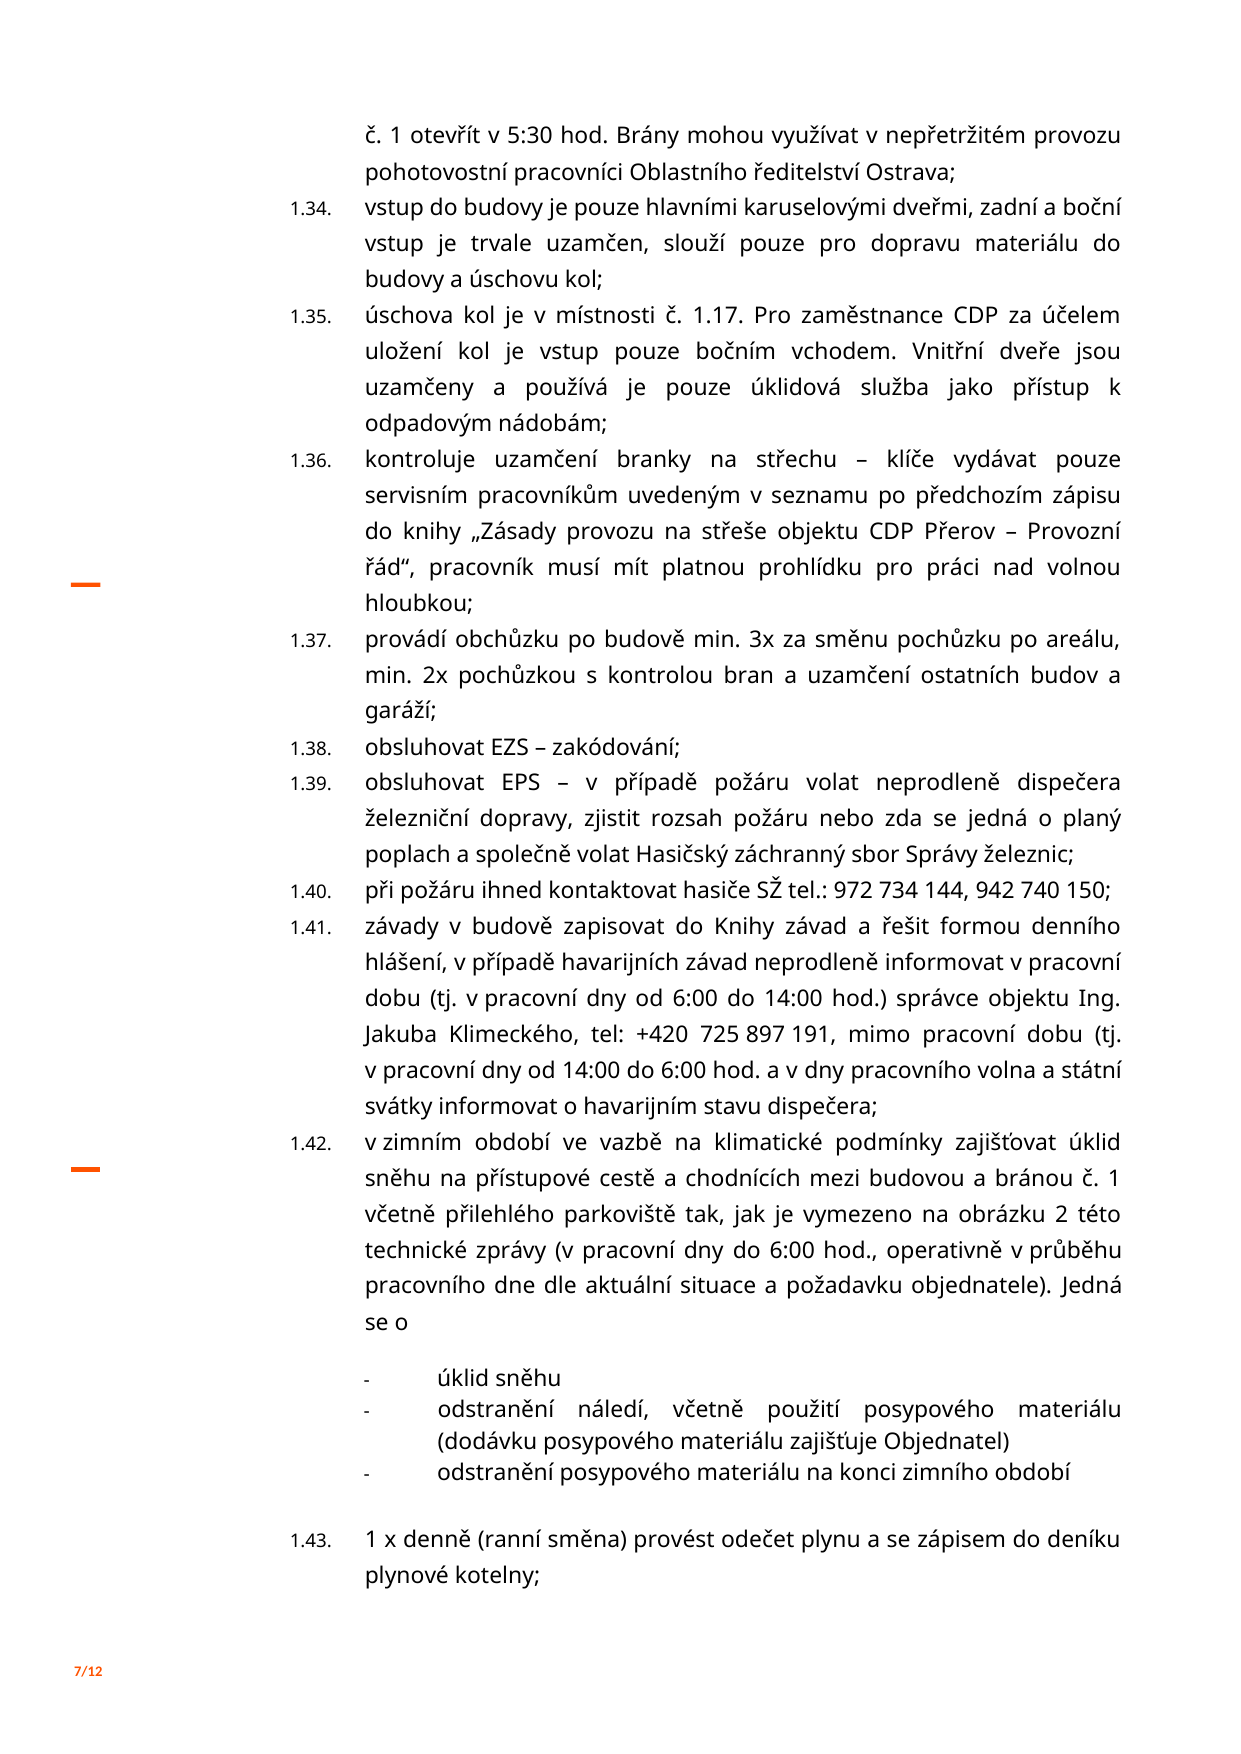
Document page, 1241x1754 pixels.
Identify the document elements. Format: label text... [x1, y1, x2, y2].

list v zimním období ve vazbě na klimatické podmínky zajišťovat úklid sněhu na přístupové cestě a chodnících mezi budovou a bránou č. 1 včetně přilehlého parkoviště tak, jak je vymezeno na obrázku 2 této technické zprávy (v pracovní dny do 6:00 hod., operativně v průběhu pracovního dne dle aktuální situace a požadavku objednatele). Jedná se o [289, 1126, 1122, 1337]
list obsluhovat EPS – v případě požáru volat neprodleně dispečera železniční dopravy, zjistit rozsah požáru nebo zda se jedná o planý poplach a společně volat Hasičský záchranný sbor Správy železnic; [289, 766, 1122, 869]
list odstranění náledí, včetně použití posypového materiálu (dodávku posypového materiálu zajišťuje Objednatel) [363, 1393, 1122, 1456]
list úschova kol je v místnosti č. 1.17. Pro zaměstnance CDP za účelem uložení kol je vstup pouze bočním vchodem. Vnitřní dveře jsou uzamčeny a používá je pouze úklidová služba jako přístup k odpadovým nádobám; [289, 299, 1122, 438]
list obsluhovat EZS – zakódování; [289, 730, 1122, 762]
list kontroluje uzamčení branky na střechu – klíče vydávat pouze servisním pracovníkům uvedeným v seznamu po předchozím zápisu do knihy „Zásady provozu na střeše objektu CDP Přerov – Provozní řád“, pracovník musí mít platnou prohlídku pro práci nad volnou hloubkou; [289, 443, 1122, 618]
list odstranění posypového materiálu na konci zimního období [363, 1456, 1122, 1487]
list vstup do budovy je pouze hlavními karuselovými dveřmi, zadní a boční vstup je trvale uzamčen, slouží pouze pro dopravu materiálu do budovy a úschovu kol; [289, 191, 1122, 294]
list při požáru ihned kontaktovat hasiče SŽ tel.: 972 734 144, 942 740 150; [289, 874, 1122, 905]
list provádí obchůzku po budově min. 3x za směnu pochůzku po areálu, min. 2x pochůzkou s kontrolou bran a uzamčení ostatních budov a garáží; [289, 623, 1122, 726]
list závady v budově zapisovat do Knihy závad a řešit formou denního hlášení, v případě havarijních závad neprodleně informovat v pracovní dobu (tj. v pracovní dny od 6:00 do 14:00 hod.) správce objektu Ing. Jakuba Klimeckého, tel: +420 725 897 191, mimo pracovní dobu (tj. v pracovní dny od 14:00 do 6:00 hod. a v dny pracovního volna a státní svátky informovat o havarijním stavu dispečera; [289, 910, 1122, 1121]
list úklid sněhu [363, 1362, 1122, 1393]
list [289, 119, 1122, 187]
list 1 x denně (ranní směna) provést odečet plynu a se zápisem do deníku plynové kotelny; [289, 1523, 1122, 1590]
